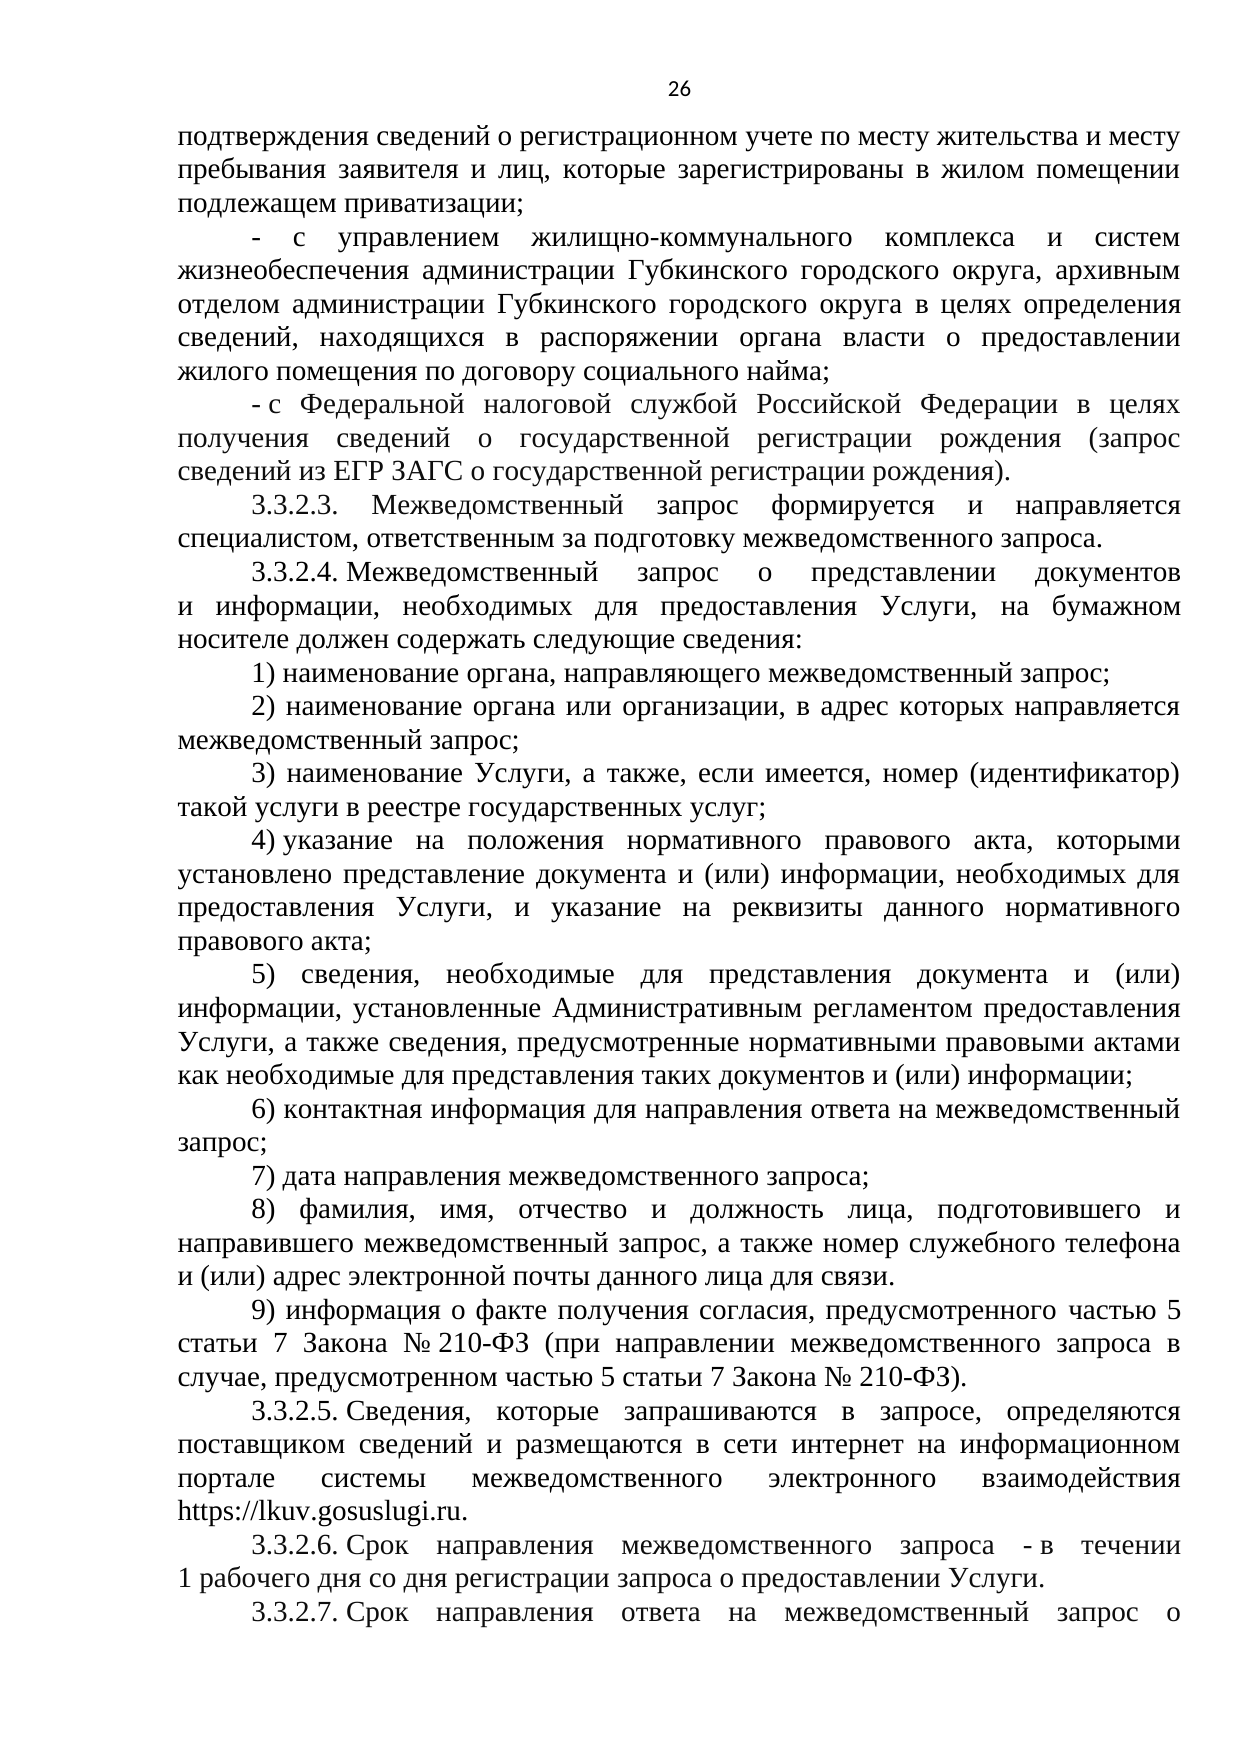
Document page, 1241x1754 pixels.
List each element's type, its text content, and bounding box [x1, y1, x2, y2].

text 3.3.2.3. Межведомственный запрос формируется и направляется специалистом, ответственным за подготовку межведомственного запроса. [177, 487, 1181, 554]
text - с Федеральной налоговой службой Российской Федерации в целях получения сведений о государственной регистрации рождения (запрос сведений из ЕГР ЗАГС о государственной регистрации рождения). [177, 386, 1181, 487]
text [177, 1594, 1181, 1627]
text 8) фамилия, имя, отчество и должность лица, подготовившего и направившего межведомственный запрос, а также номер служебного телефона и (или) адрес электронной почты данного лица для связи. [177, 1191, 1181, 1292]
text 3.3.2.5. Сведения, которые запрашиваются в запросе, определяются поставщиком сведений и размещаются в сети интернет на информационном портале системы межведомственного электронного взаимодействия https://lkuv.gosuslugi.ru. [177, 1393, 1181, 1527]
text 3.3.2.6. Срок направления межведомственного запроса - в течении 1 рабочего дня со дня регистрации запроса о предоставлении Услуги. [177, 1527, 1181, 1594]
text 5) сведения, необходимые для представления документа и (или) информации, установленные Административным регламентом предоставления Услуги, а также сведения, предусмотренные нормативными правовыми актами как необходимые для представления таких документов и (или) информации; [177, 957, 1181, 1091]
text 2) наименование органа или организации, в адрес которых направляется межведомственный запрос; [177, 688, 1181, 755]
text 3.3.2.4. Межведомственный запрос о представлении документов и информации, необходимых для предоставления Услуги, на бумажном носителе должен содержать следующие сведения: [177, 554, 1181, 655]
text - с управлением жилищно-коммунального комплекса и систем жизнеобеспечения администрации Губкинского городского округа, архивным отделом администрации Губкинского городского округа в целях определения сведений, находящихся в распоряжении органа власти о предоставлении жилого помещения по договору социального найма; [177, 219, 1181, 386]
text 9) информация о факте получения согласия, предусмотренного частью 5 статьи 7 Закона № 210-ФЗ (при направлении межведомственного запроса в случае, предусмотренном частью 5 статьи 7 Закона № 210-ФЗ). [177, 1292, 1181, 1393]
text 4) указание на положения нормативного правового акта, которыми установлено представление документа и (или) информации, необходимых для предоставления Услуги, и указание на реквизиты данного нормативного правового акта; [177, 822, 1181, 957]
text 6) контактная информация для направления ответа на межведомственный запрос; [177, 1091, 1181, 1158]
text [177, 118, 1181, 219]
text 1) наименование органа, направляющего межведомственный запрос; [177, 655, 1181, 688]
text 3) наименование Услуги, а также, если имеется, номер (идентификатор) такой услуги в реестре государственных услуг; [177, 755, 1181, 822]
text 7) дата направления межведомственного запроса; [177, 1158, 1181, 1191]
